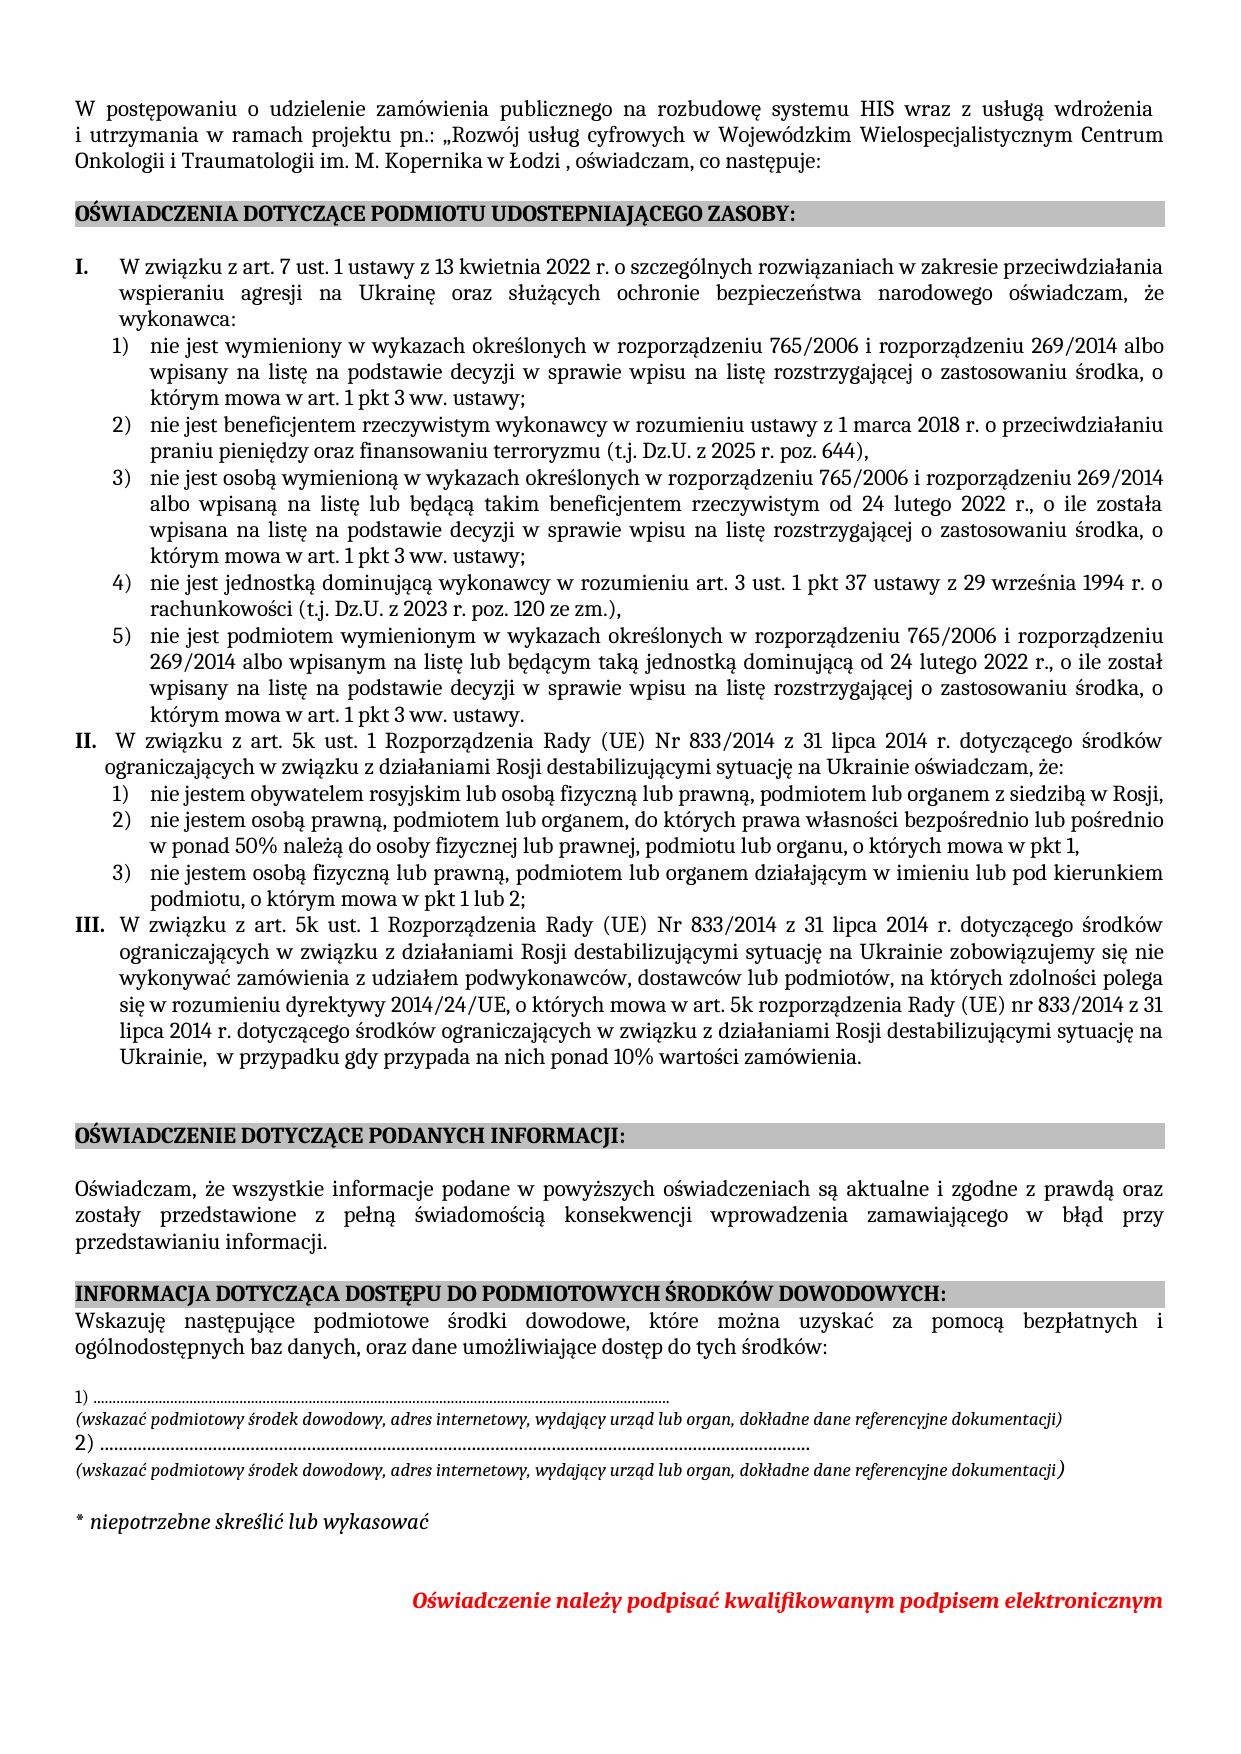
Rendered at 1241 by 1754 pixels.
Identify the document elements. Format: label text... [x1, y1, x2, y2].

text Wskazuję następujące podmiotowe środki dowodowe, które można uzyskać za pomocą bezpłatnych i ogólnodostępnych baz danych, oraz dane umożliwiające dostęp do tych środków: [75, 1308, 1165, 1360]
text INFORMACJA DOTYCZĄCA DOSTĘPU DO PODMIOTOWYCH ŚRODKÓW DOWODOWYCH: [75, 1281, 1165, 1308]
list nie jest wymieniony w wykazach określonych w rozporządzeniu 765/2006 i rozporządzeniu 269/2014 albo wpisany na listę na podstawie decyzji w sprawie wpisu na listę rozstrzygającej o zastosowaniu środka, o którym mowa w art. 1 pkt 3 ww. ustawy; [112, 332, 1165, 412]
list nie jest podmiotem wymienionym w wykazach określonych w rozporządzeniu 765/2006 i rozporządzeniu 269/2014 albo wpisanym na listę lub będącym taką jednostką dominującą od 24 lutego 2022 r., o ile został wpisany na listę na podstawie decyzji w sprawie wpisu na listę rozstrzygającej o zastosowaniu środka, o którym mowa w art. 1 pkt 3 ww. ustawy. [112, 622, 1165, 728]
text 1) ...................................................................................................................................................... [75, 1360, 1165, 1408]
text OŚWIADCZENIE DOTYCZĄCE PODANYCH INFORMACJI: [75, 1123, 1165, 1149]
list W związku z art. 5k ust. 1 Rozporządzenia Rady (UE) Nr 833/2014 z 31 lipca 2014 r. dotyczącego środków ograniczających w związku z działaniami Rosji destabilizującymi sytuację na Ukrainie zobowiązujemy się nie wykonywać zamówienia z udziałem podwykonawców, dostawców lub podmiotów, na których zdolności polega się w rozumieniu dyrektywy 2014/24/UE, o których mowa w art. 5k rozporządzenia Rady (UE) nr 833/2014 z 31 lipca 2014 r. dotyczącego środków ograniczających w związku z działaniami Rosji destabilizującymi sytuację na Ukrainie, w przypadku gdy przypada na nich ponad 10% wartości zamówienia. [75, 912, 1165, 1070]
text Oświadczenie należy podpisać kwalifikowanym podpisem elektronicznym [75, 1588, 1165, 1614]
list nie jestem osobą prawną, podmiotem lub organem, do których prawa własności bezpośrednio lub pośrednio w ponad 50% należą do osoby fizycznej lub prawnej, podmiotu lub organu, o których mowa w pkt 1, [112, 807, 1165, 859]
list nie jestem obywatelem rosyjskim lub osobą fizyczną lub prawną, podmiotem lub organem z siedzibą w Rosji, [112, 781, 1165, 807]
list nie jest beneficjentem rzeczywistym wykonawcy w rozumieniu ustawy z 1 marca 2018 r. o przeciwdziałaniu praniu pieniędzy oraz finansowaniu terroryzmu (t.j. Dz.U. z 2025 r. poz. 644), [112, 412, 1165, 464]
list nie jest jednostką dominującą wykonawcy w rozumieniu art. 3 ust. 1 pkt 37 ustawy z 29 września 1994 r. o rachunkowości (t.j. Dz.U. z 2023 r. poz. 120 ze zm.), [112, 570, 1165, 622]
text * niepotrzebne skreślić lub wykasować [75, 1509, 1155, 1535]
text (wskazać podmiotowy środek dowodowy, adres internetowy, wydający urząd lub organ, dokładne dane referencyjne dokumentacji) [75, 1456, 1165, 1482]
list nie jestem osobą fizyczną lub prawną, podmiotem lub organem działającym w imieniu lub pod kierunkiem podmiotu, o którym mowa w pkt 1 lub 2; [112, 859, 1165, 912]
text 2) ....................................................................................................................................................... [75, 1430, 1165, 1456]
list nie jest osobą wymienioną w wykazach określonych w rozporządzeniu 765/2006 i rozporządzeniu 269/2014 albo wpisaną na listę lub będącą takim beneficjentem rzeczywistym od 24 lutego 2022 r., o ile została wpisana na listę na podstawie decyzji w sprawie wpisu na listę rozstrzygającej o zastosowaniu środka, o którym mowa w art. 1 pkt 3 ww. ustawy; [112, 464, 1165, 570]
text Oświadczam, że wszystkie informacje podane w powyższych oświadczeniach są aktualne i zgodne z prawdą oraz zostały przedstawione z pełną świadomością konsekwencji wprowadzenia zamawiającego w błąd przy przedstawianiu informacji. [75, 1176, 1165, 1255]
list W związku z art. 7 ust. 1 ustawy z 13 kwietnia 2022 r. o szczególnych rozwiązaniach w zakresie przeciwdziałania wspieraniu agresji na Ukrainę oraz służących ochronie bezpieczeństwa narodowego oświadczam, że wykonawca: [75, 253, 1165, 332]
text (wskazać podmiotowy środek dowodowy, adres internetowy, wydający urząd lub organ, dokładne dane referencyjne dokumentacji) [75, 1408, 1165, 1430]
text OŚWIADCZENIA DOTYCZĄCE PODMIOTU UDOSTEPNIAJĄCEGO ZASOBY: [75, 201, 1165, 227]
text W postępowaniu o udzielenie zamówienia publicznego na rozbudowę systemu HIS wraz z usługą wdrożenia i utrzymania w ramach projektu pn.: „Rozwój usług cyfrowych w Wojewódzkim Wielospecjalistycznym Centrum Onkologii i Traumatologii im. M. Kopernika w Łodzi , oświadczam, co następuje: [75, 95, 1165, 174]
text II. W związku z art. 5k ust. 1 Rozporządzenia Rady (UE) Nr 833/2014 z 31 lipca 2014 r. dotyczącego środków ograniczających w związku z działaniami Rosji destabilizującymi sytuację na Ukrainie oświadczam, że: [75, 728, 1165, 781]
